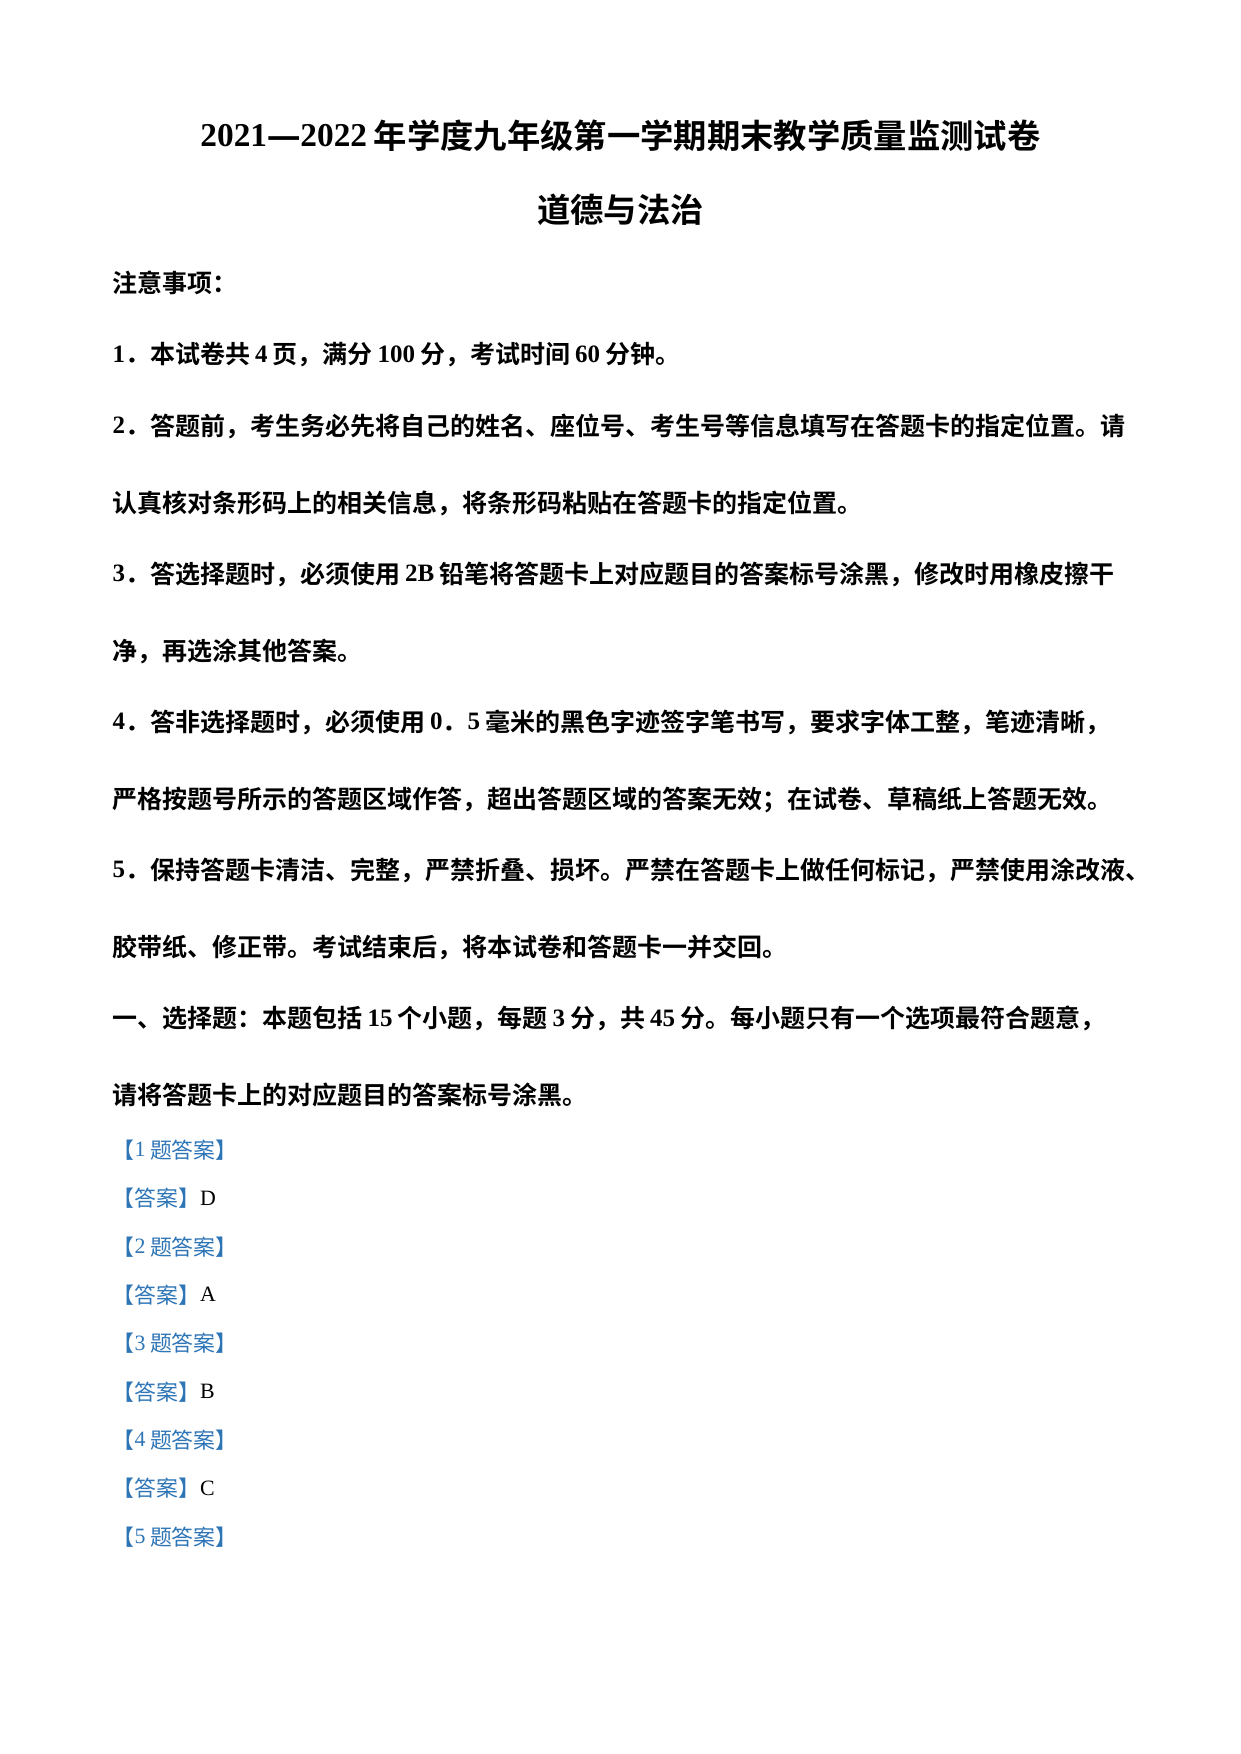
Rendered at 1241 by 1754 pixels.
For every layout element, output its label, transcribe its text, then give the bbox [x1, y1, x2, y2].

text 1．本试卷共4页，满分100分，考试时间60分钟。 [112, 321, 1128, 386]
text 【答案】A [112, 1278, 1128, 1310]
text 【答案】D [112, 1181, 1128, 1213]
text 4．答非选择题时，必须使用0．5毫米的黑色字迹签字笔书写，要求字体工整，笔迹清晰，严格按题号所示的答题区域作答，超出答题区域的答案无效；在试卷、草稿纸上答题无效。 [112, 688, 1128, 830]
text 【3题答案】 [112, 1326, 1128, 1358]
text 【4题答案】 [112, 1423, 1128, 1455]
text 【1题答案】 [112, 1133, 1128, 1165]
text 3．答选择题时，必须使用2B铅笔将答题卡上对应题目的答案标号涂黑，修改时用橡皮擦干净，再选涂其他答案。 [112, 540, 1128, 682]
text 注意事项： [112, 249, 1128, 314]
text 一、选择题：本题包括15个小题，每题3分，共45分。每小题只有一个选项最符合题意，请将答题卡上的对应题目的答案标号涂黑。 [112, 984, 1128, 1126]
text 【5题答案】 [112, 1519, 1128, 1552]
text 2021—2022年学度九年级第一学期期末教学质量监测试卷 [112, 102, 1128, 167]
text 2．答题前，考生务必先将自己的姓名、座位号、考生号等信息填写在答题卡的指定位置。请认真核对条形码上的相关信息，将条形码粘贴在答题卡的指定位置。 [112, 392, 1128, 534]
text 道德与法治 [112, 176, 1128, 241]
text 5．保持答题卡清洁、完整，严禁折叠、损坏。严禁在答题卡上做任何标记，严禁使用涂改液、胶带纸、修正带。考试结束后，将本试卷和答题卡一并交回。 [112, 836, 1128, 978]
text 【答案】B [112, 1374, 1128, 1407]
text 【答案】C [112, 1471, 1128, 1503]
text 【2题答案】 [112, 1229, 1128, 1262]
